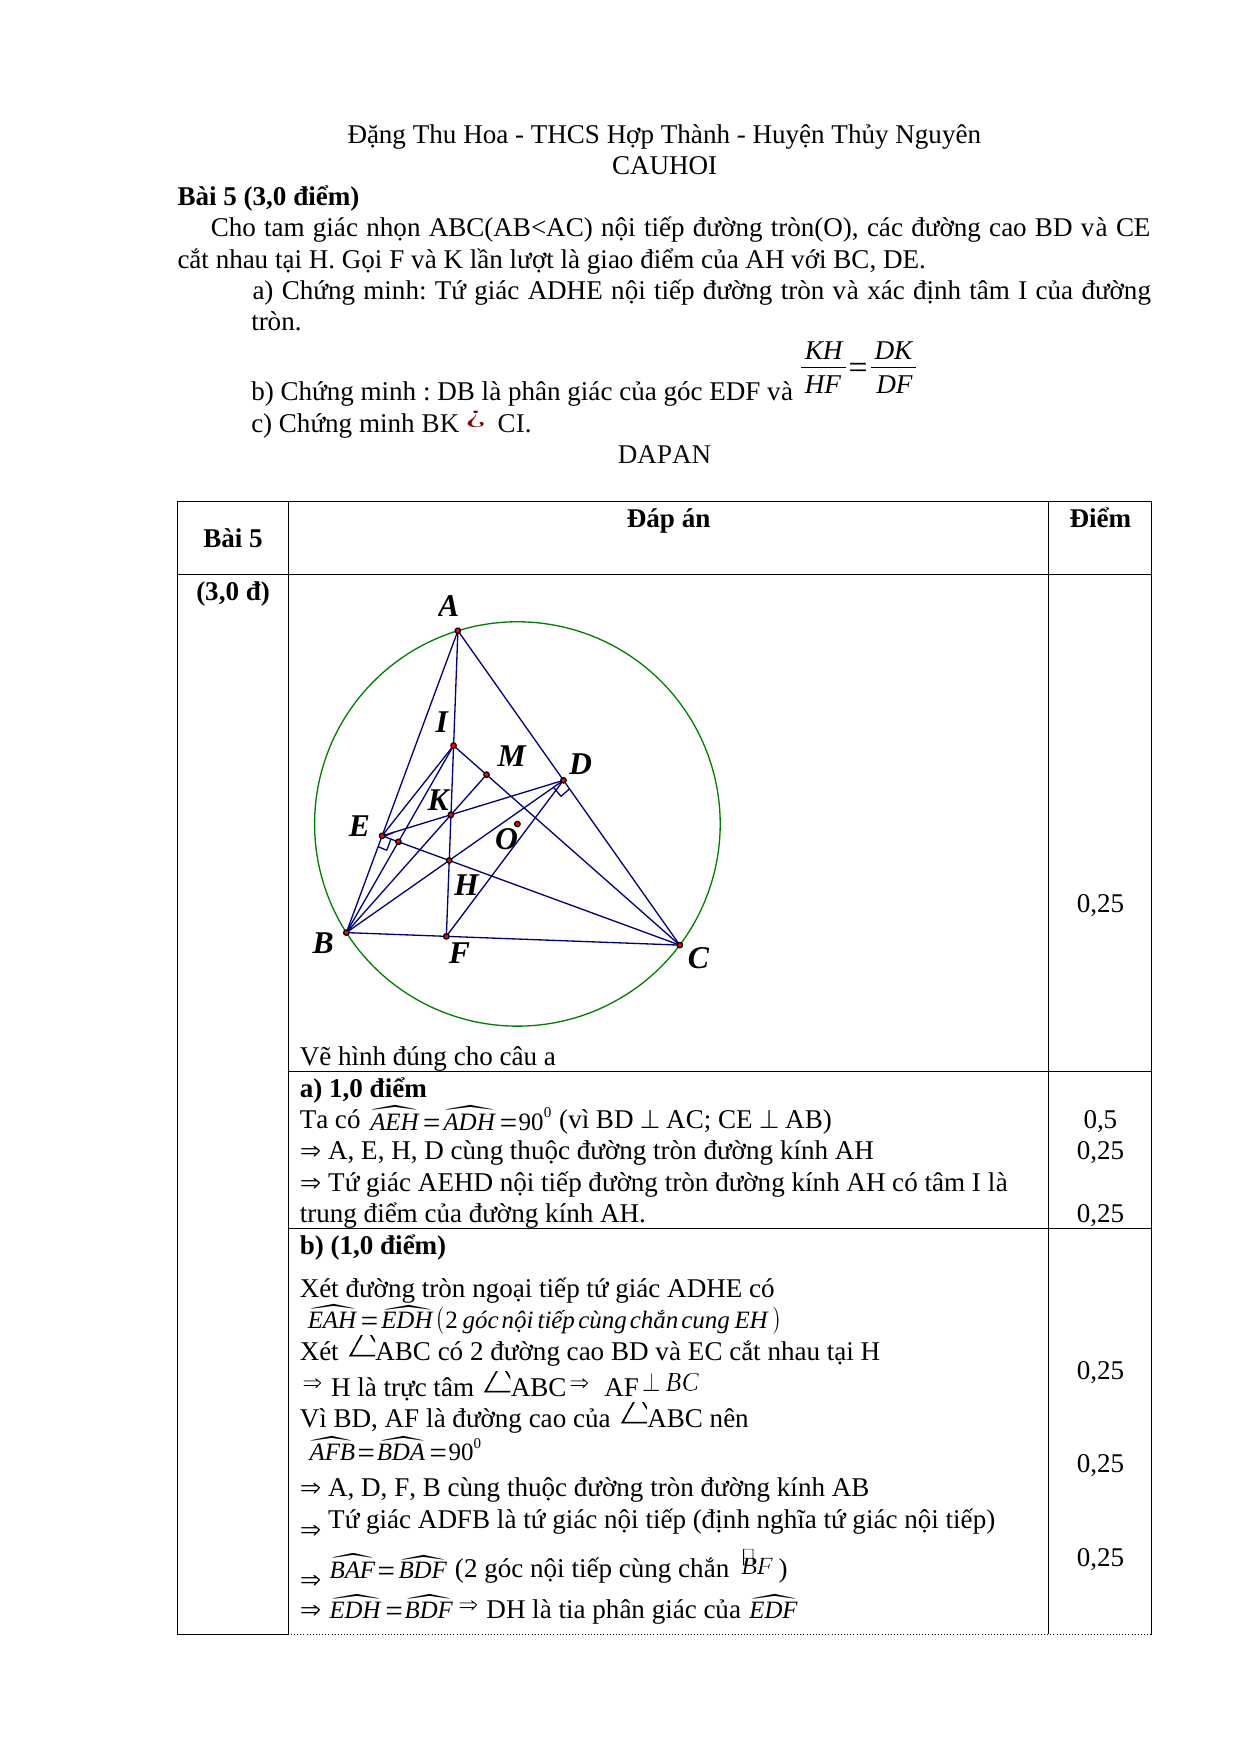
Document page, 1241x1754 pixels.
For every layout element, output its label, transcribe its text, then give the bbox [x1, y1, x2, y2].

text DAPAN [177, 438, 1152, 469]
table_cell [289, 1229, 1048, 1634]
text Đặng Thu Hoa - THCS Hợp Thành - Huyện Thủy Nguyên [177, 118, 1152, 149]
text a) Chứng minh: Tứ giác ADHE nội tiếp đường tròn và xác định tâm I của đường tròn. [251, 274, 1152, 336]
table_cell 0,5 0,25 0,25 [1049, 1072, 1151, 1228]
table_cell a) 1,0 điểm Ta có (vì BD AC; CE AB) A, E, H, D cùng thuộc đường tròn đường kính AH Tứ giác AEHD nội tiếp đường tròn đường kính AH có tâm I là trung điểm của đường kính AH. [289, 1072, 1048, 1228]
text c) Chứng minh BK CI. [177, 406, 1152, 438]
text Bài 5 (3,0 điểm) [177, 180, 1152, 212]
table_cell (3,0 đ) [178, 575, 288, 1634]
table_header Điểm [1049, 502, 1151, 574]
text b) Chứng minh : DB là phân giác của góc EDF và [177, 336, 1152, 406]
table_header Bài 5 [178, 502, 288, 574]
table_header Đáp án [289, 502, 1048, 574]
text CAUHOI [177, 149, 1152, 180]
table_cell Vẽ hình đúng cho câu a [289, 575, 1048, 1071]
table_cell 0,25 0,25 0,25 0,25 [1049, 1229, 1151, 1634]
table_cell 0,25 [1049, 575, 1151, 1071]
text Cho tam giác nhọn ABC(AB<AC) nội tiếp đường tròn(O), các đường cao BD và CE cắt nhau tại H. Gọi F và K lần lượt là giao điểm của AH với BC, DE. [177, 212, 1152, 274]
